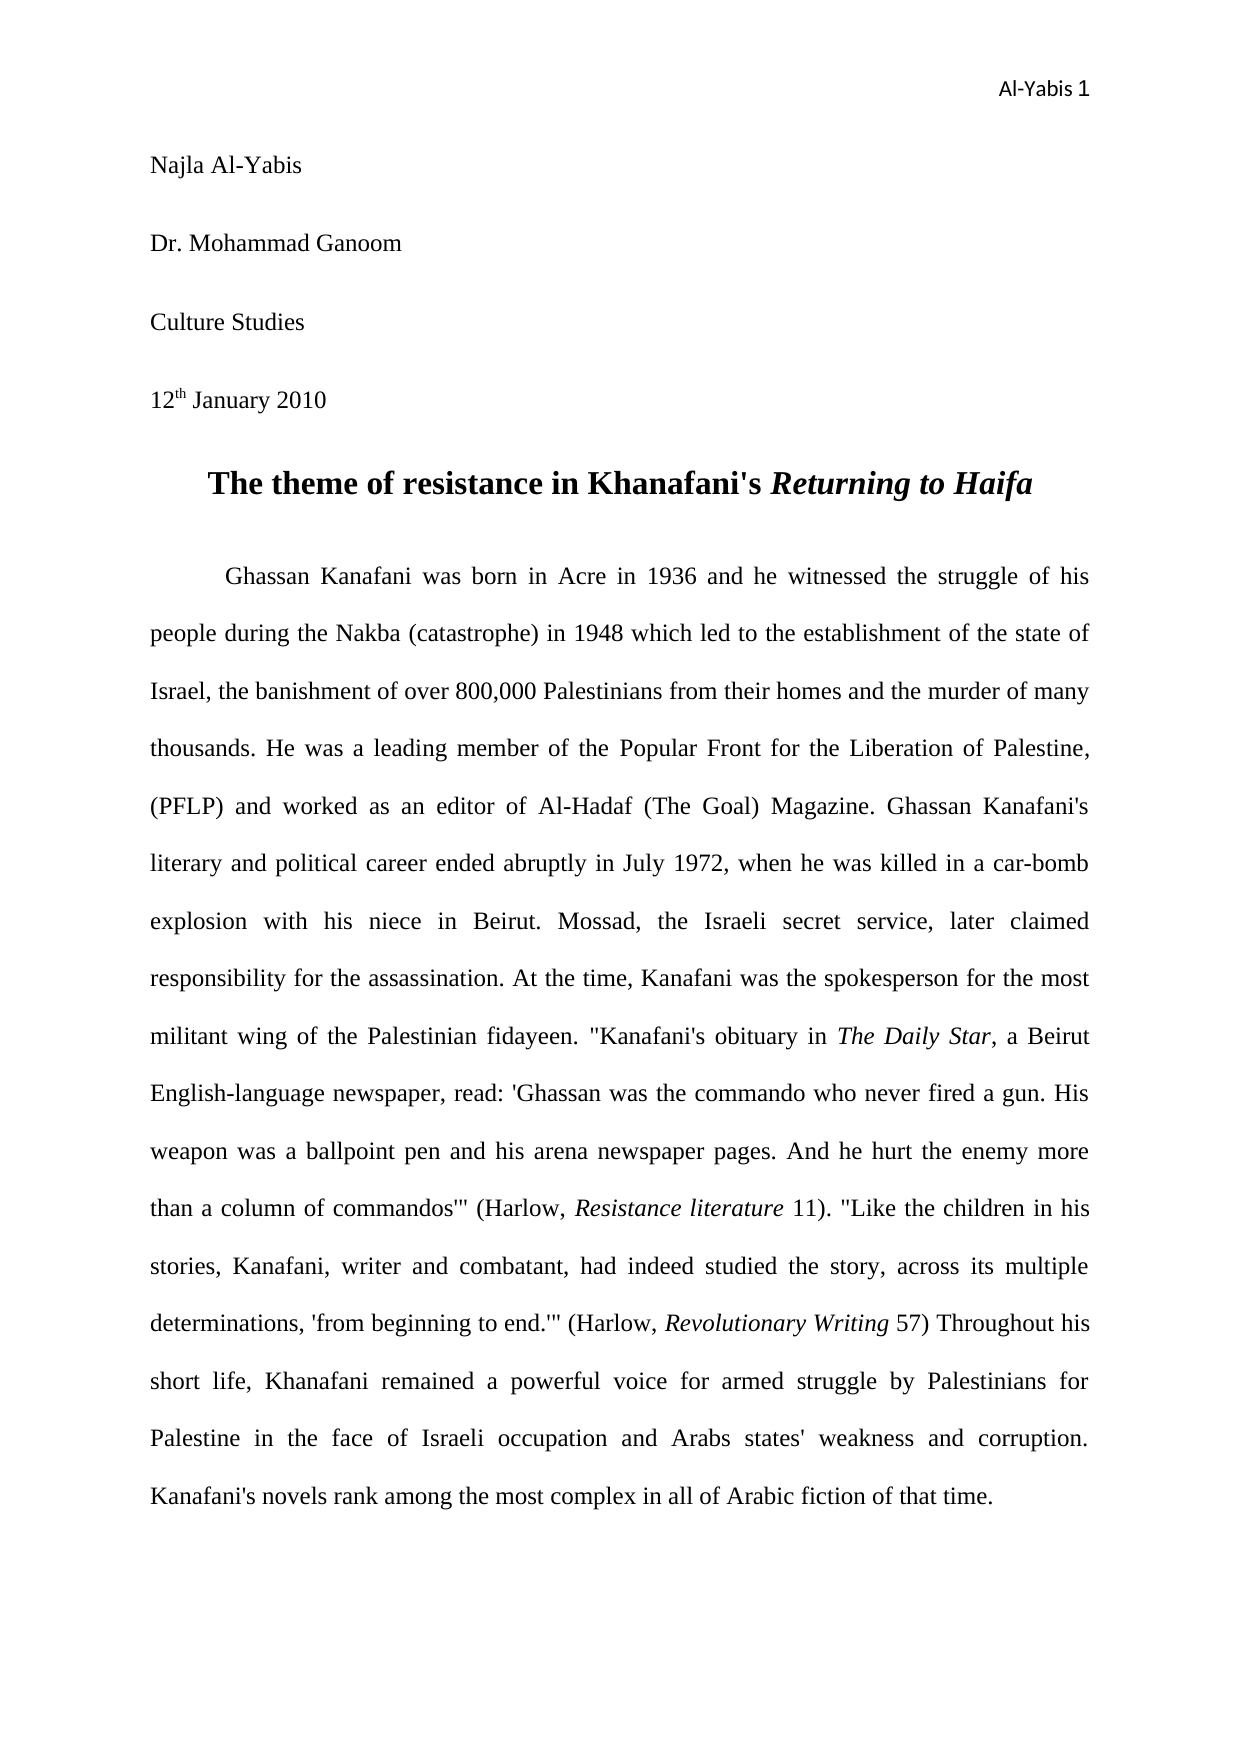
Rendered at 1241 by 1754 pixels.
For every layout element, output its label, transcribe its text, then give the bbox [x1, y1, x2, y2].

text Culture Studies [150, 307, 1090, 335]
text Dr. Mohammad Ganoom [150, 228, 1090, 257]
text Ghassan Kanafani was born in Acre in 1936 and he witnessed the struggle of his people during the Nakba (catastrophe) in 1948 which led to the establishment of the state of Israel, the banishment of over 800,000 Palestinians from their homes and the murder of many thousands. He was a leading member of the Popular Front for the Liberation of Palestine, (PFLP) and worked as an editor of Al-Hadaf (The Goal) Magazine. Ghassan Kanafani's literary and political career ended abruptly in July 1972, when he was killed in a car-bomb explosion with his niece in Beirut. Mossad, the Israeli secret service, later claimed responsibility for the assassination. At the time, Kanafani was the spokesperson for the most militant wing of the Palestinian fidayeen. "Kanafani's obituary in The Daily Star, a Beirut English-language newspaper, read: 'Ghassan was the commando who never fired a gun. His weapon was a ballpoint pen and his arena newspaper pages. And he hurt the enemy more than a column of commandos'" (Harlow, Resistance literature 11). "Like the children in his stories, Kanafani, writer and combatant, had indeed studied the story, across its multiple determinations, 'from beginning to end.'" (Harlow, Revolutionary Writing 57) Throughout his short life, Khanafani remained a powerful voice for armed struggle by Palestinians for Palestine in the face of Israeli occupation and Arabs states' weakness and corruption. Kanafani's novels rank among the most complex in all of Arabic fiction of that time. [150, 561, 1090, 1509]
text 12th January 2010 [150, 385, 1090, 414]
text The theme of resistance in Khanafani's Returning to Haifa [150, 463, 1090, 502]
text Najla Al-Yabis [150, 150, 1090, 179]
